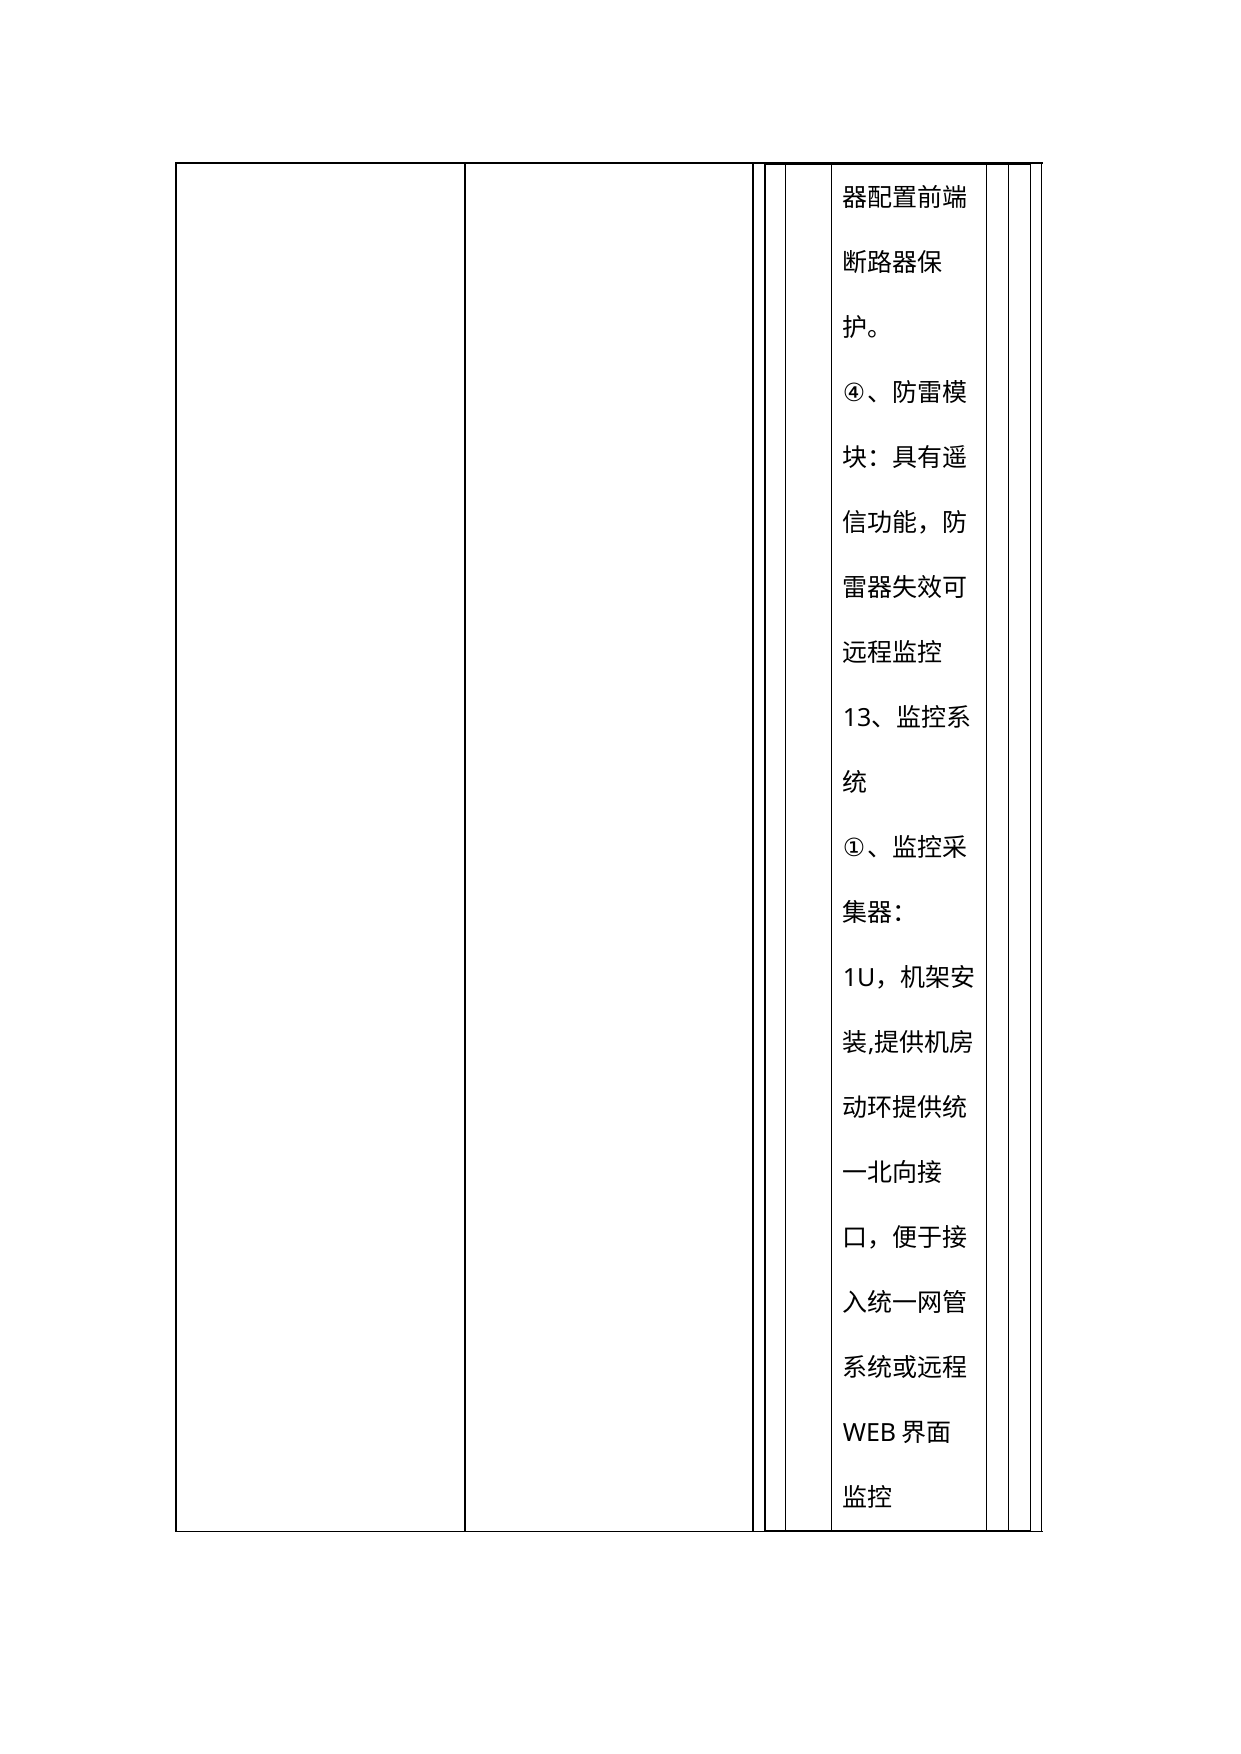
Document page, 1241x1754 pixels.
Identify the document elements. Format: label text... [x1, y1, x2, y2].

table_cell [766, 165, 785, 1530]
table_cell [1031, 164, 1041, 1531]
table_cell [177, 164, 464, 1531]
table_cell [832, 165, 986, 1530]
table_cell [786, 165, 831, 1530]
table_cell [1009, 165, 1030, 1530]
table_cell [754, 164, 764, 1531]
table_cell 1 [466, 164, 752, 1531]
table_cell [987, 165, 1008, 1530]
